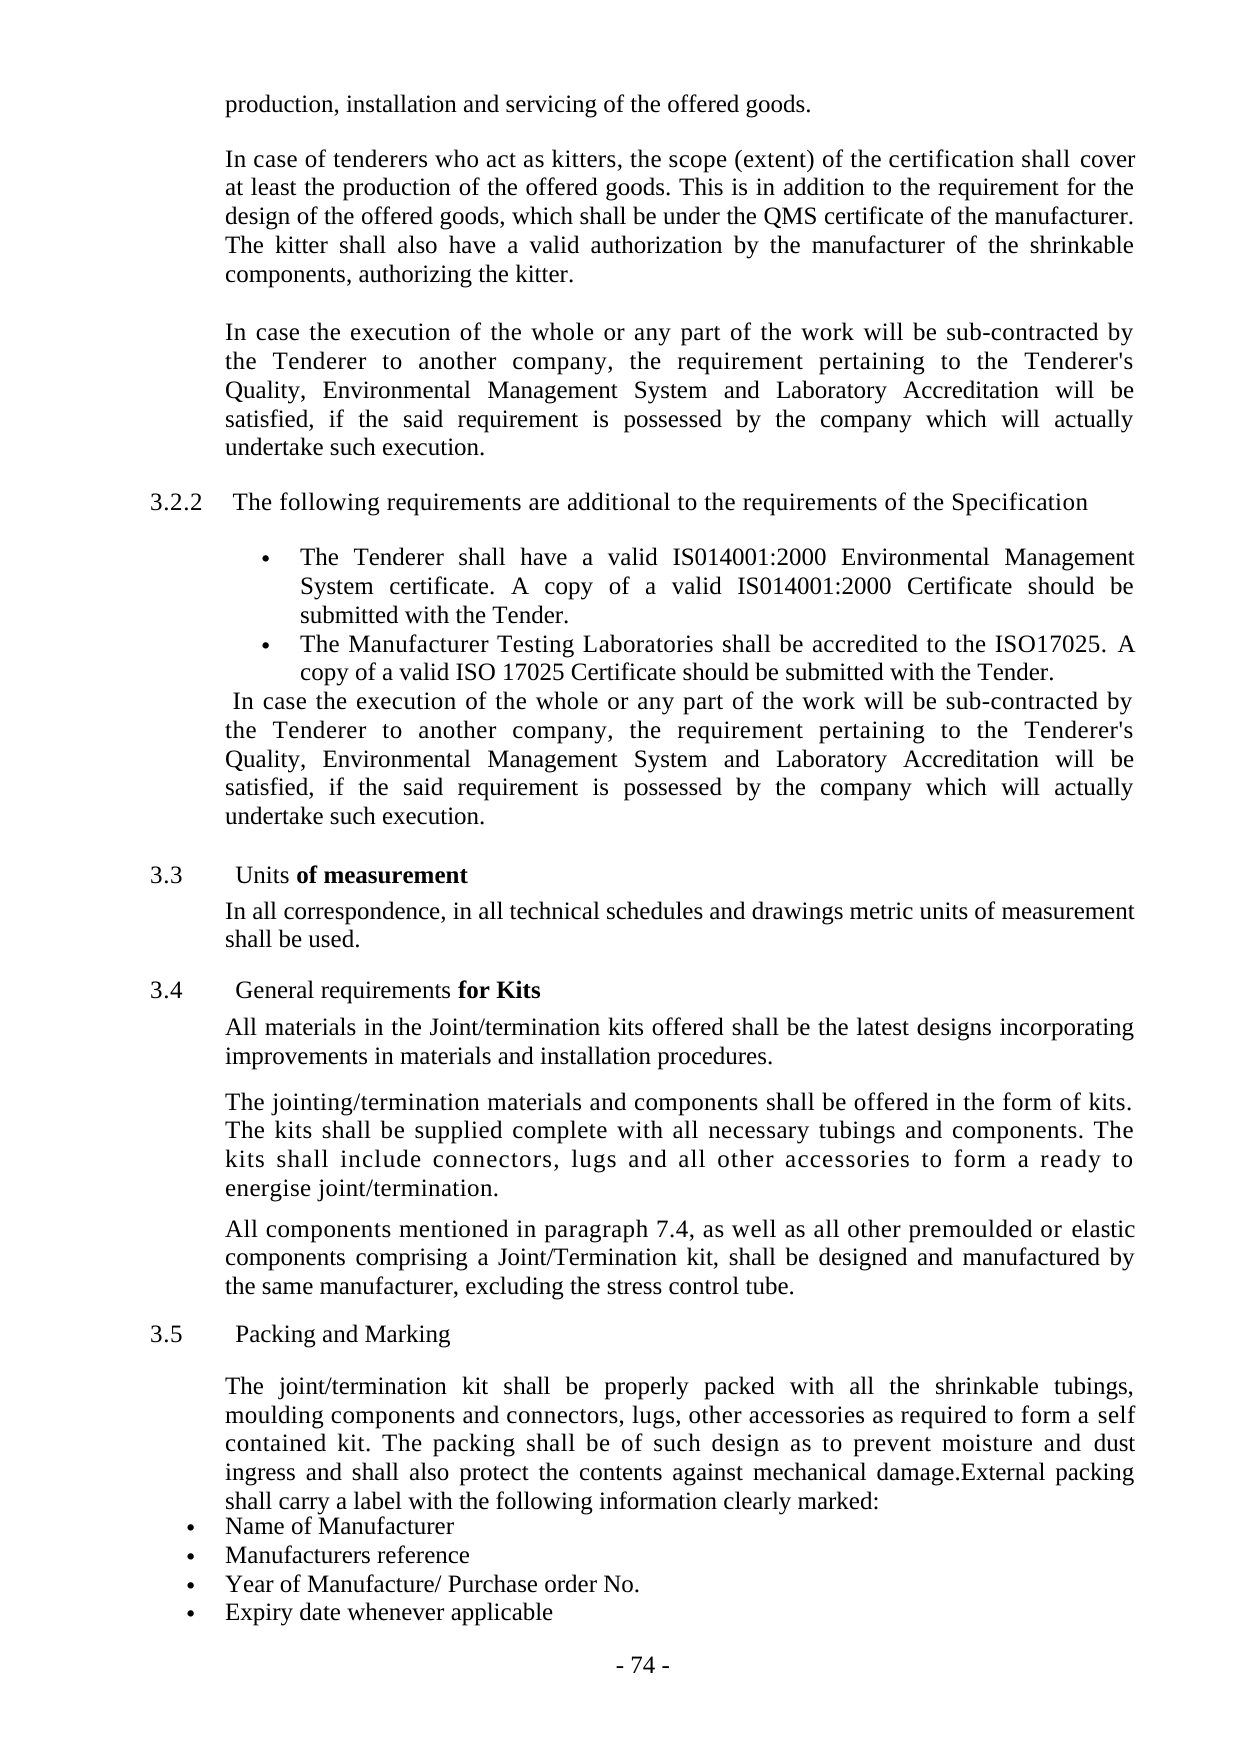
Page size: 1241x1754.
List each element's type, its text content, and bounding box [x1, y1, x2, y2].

text In case of tenderers who act as kitters, the scope (extent) of the certification shall cover at least the production of the offered goods. This is in addition to the requirement for the design of the offered goods, which shall be under the QMS certificate of the manufacturer. The kitter shall also have a valid authorization by the manufacturer of the shrinkable components, authorizing the kitter. [225, 144, 1135, 287]
text 3.5 Packing and Marking [150, 1319, 1135, 1347]
text 3.3 Units of measurement [150, 860, 1135, 889]
text In case the execution of the whole or any part of the work will be sub-contracted by the Tenderer to another company, the requirement pertaining to the Tenderer's Quality, Environmental Management System and Laboratory Accreditation will be satisfied, if the said requirement is possessed by the company which will actually undertake such execution. [225, 317, 1135, 461]
text 3.2.2 The following requirements are additional to the requirements of the Specification [150, 487, 1135, 516]
list Manufacturers reference [187, 1540, 1135, 1569]
text All components mentioned in paragraph 7.4, as well as all other premoulded or elastic components comprising a Joint/Termination kit, shall be designed and manufactured by the same manufacturer, excluding the stress control tube. [225, 1214, 1135, 1300]
list Name of Manufacturer [187, 1515, 1135, 1540]
list Year of Manufacture/ Purchase order No. [187, 1569, 1135, 1597]
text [225, 89, 1135, 117]
list Expiry date whenever applicable [187, 1597, 1135, 1626]
text In case the execution of the whole or any part of the work will be sub-contracted by the Tenderer to another company, the requirement pertaining to the Tenderer's Quality, Environmental Management System and Laboratory Accreditation will be satisfied, if the said requirement is possessed by the company which will actually undertake such execution. [225, 686, 1135, 830]
text 3.4 General requirements for Kits [150, 975, 1135, 1004]
list The Manufacturer Testing Laboratories shall be accredited to the ISO17025. A copy of a valid ISO 17025 Certificate should be submitted with the Tender. [262, 629, 1135, 686]
text The joint/termination kit shall be properly packed with all the shrinkable tubings, moulding components and connectors, lugs, other accessories as required to form a self contained kit. The packing shall be of such design as to prevent moisture and dust ingress and shall also protect the contents against mechanical damage.External packing shall carry a label with the following information clearly marked: [225, 1371, 1135, 1515]
text In all correspondence, in all technical schedules and drawings metric units of measurement shall be used. [225, 896, 1135, 953]
list The Tenderer shall have a valid IS014001:2000 Environmental Management System certificate. A copy of a valid IS014001:2000 Certificate should be submitted with the Tender. [262, 542, 1135, 629]
text The jointing/termination materials and components shall be offered in the form of kits. The kits shall be supplied complete with all necessary tubings and components. The kits shall include connectors, lugs and all other accessories to form a ready to energise joint/termination. [225, 1087, 1135, 1202]
text All materials in the Joint/termination kits offered shall be the latest designs incorporating improvements in materials and installation procedures. [225, 1012, 1135, 1070]
